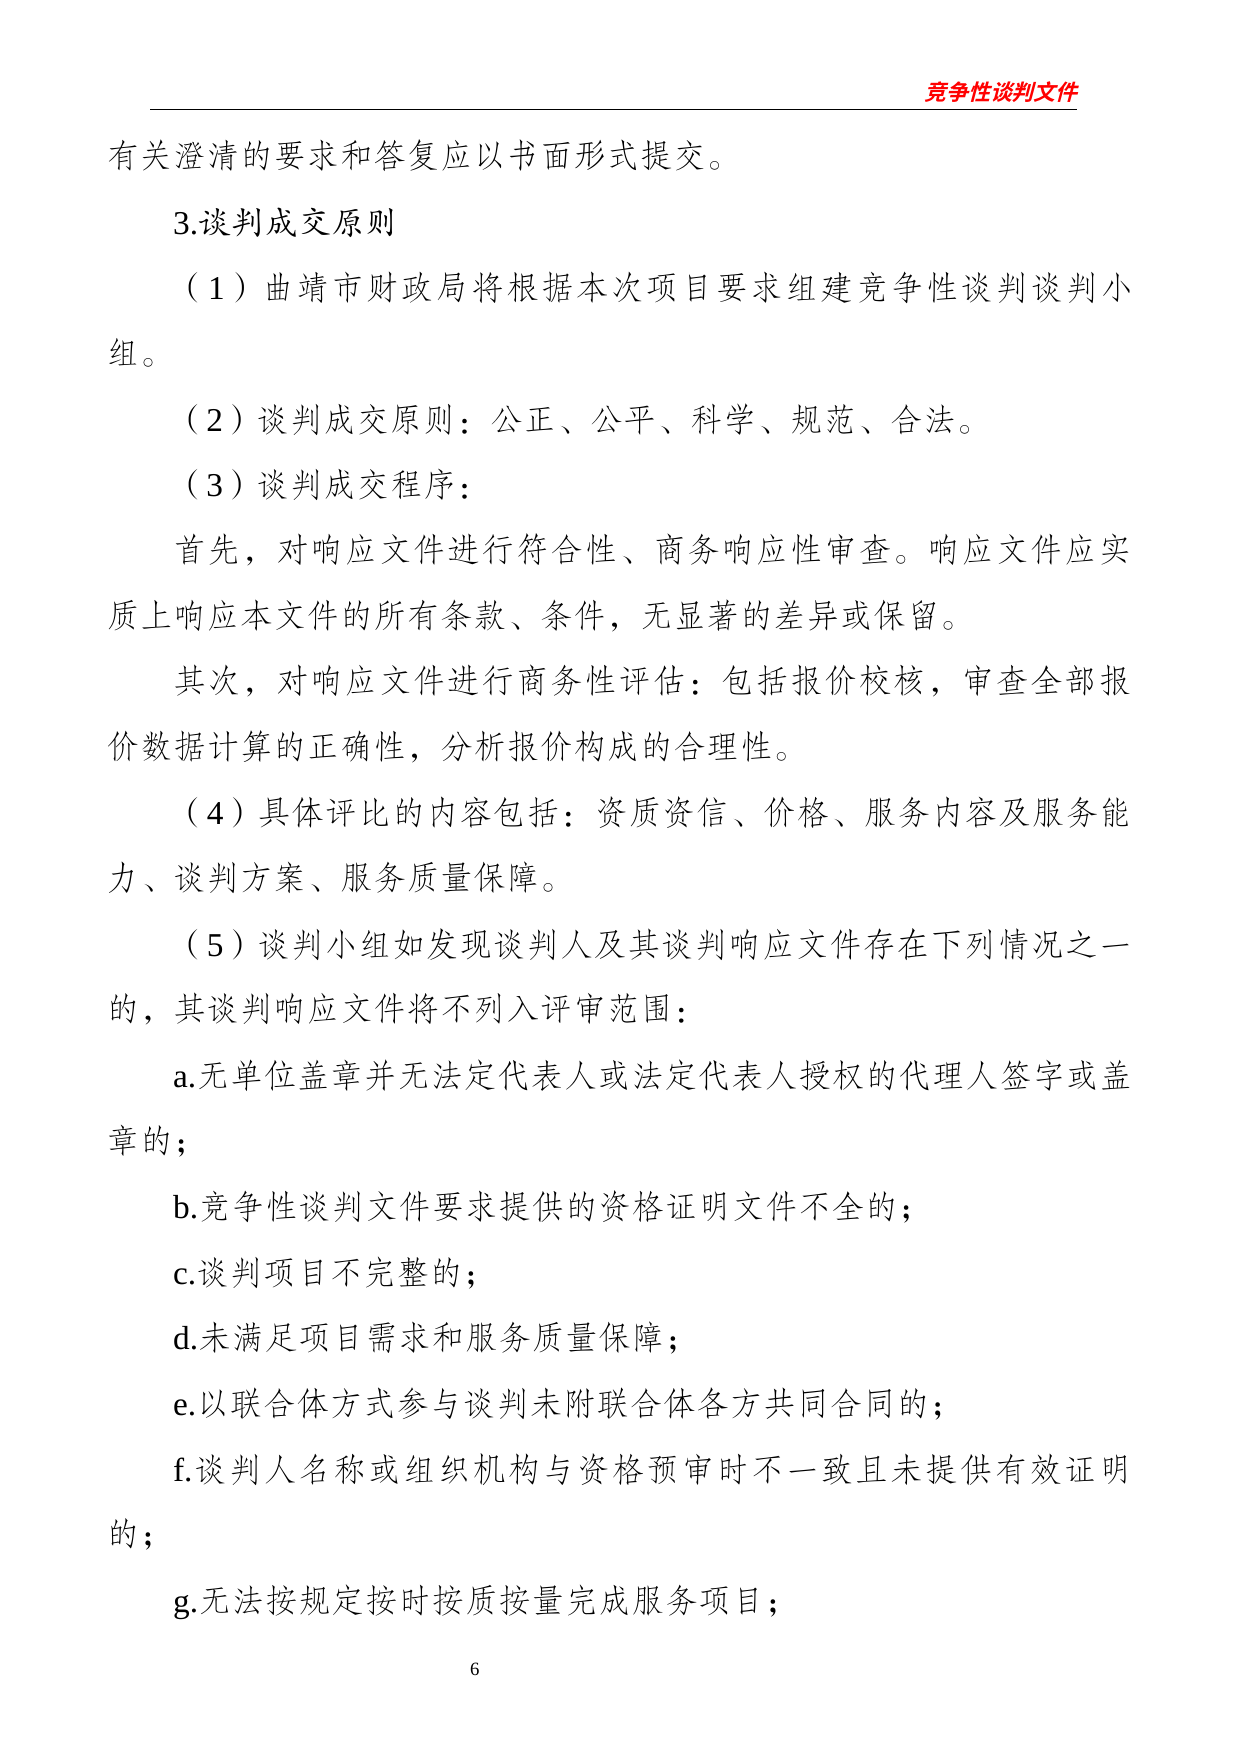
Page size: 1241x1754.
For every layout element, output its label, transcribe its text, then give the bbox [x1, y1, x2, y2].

text g.无法按规定按时按质按量完成服务项目； [106, 1568, 1134, 1633]
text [106, 124, 1134, 190]
text d.未满足项目需求和服务质量保障； [106, 1305, 1134, 1371]
text f.谈判人名称或组织机构与资格预审时不一致且未提供有效证明的； [106, 1437, 1134, 1568]
text a.无单位盖章并无法定代表人或法定代表人授权的代理人签字或盖章的； [106, 1043, 1134, 1174]
text （3）谈判成交程序： [106, 452, 1134, 518]
text 首先，对响应文件进行符合性、商务响应性审查。响应文件应实质上响应本文件的所有条款、条件，无显著的差异或保留。 [106, 518, 1134, 649]
text e.以联合体方式参与谈判未附联合体各方共同合同的； [106, 1371, 1134, 1437]
text （4）具体评比的内容包括：资质资信、价格、服务内容及服务能力、谈判方案、服务质量保障。 [106, 780, 1134, 912]
text c.谈判项目不完整的； [106, 1240, 1134, 1305]
text b.竞争性谈判文件要求提供的资格证明文件不全的； [106, 1174, 1134, 1240]
text （2）谈判成交原则：公正、公平、科学、规范、合法。 [106, 387, 1134, 452]
text 其次，对响应文件进行商务性评估：包括报价校核，审查全部报价数据计算的正确性，分析报价构成的合理性。 [106, 649, 1134, 780]
text 3.谈判成交原则 [106, 190, 1134, 255]
text （5）谈判小组如发现谈判人及其谈判响应文件存在下列情况之一的，其谈判响应文件将不列入评审范围： [106, 912, 1134, 1043]
text （1）曲靖市财政局将根据本次项目要求组建竞争性谈判谈判小组。 [106, 255, 1134, 387]
